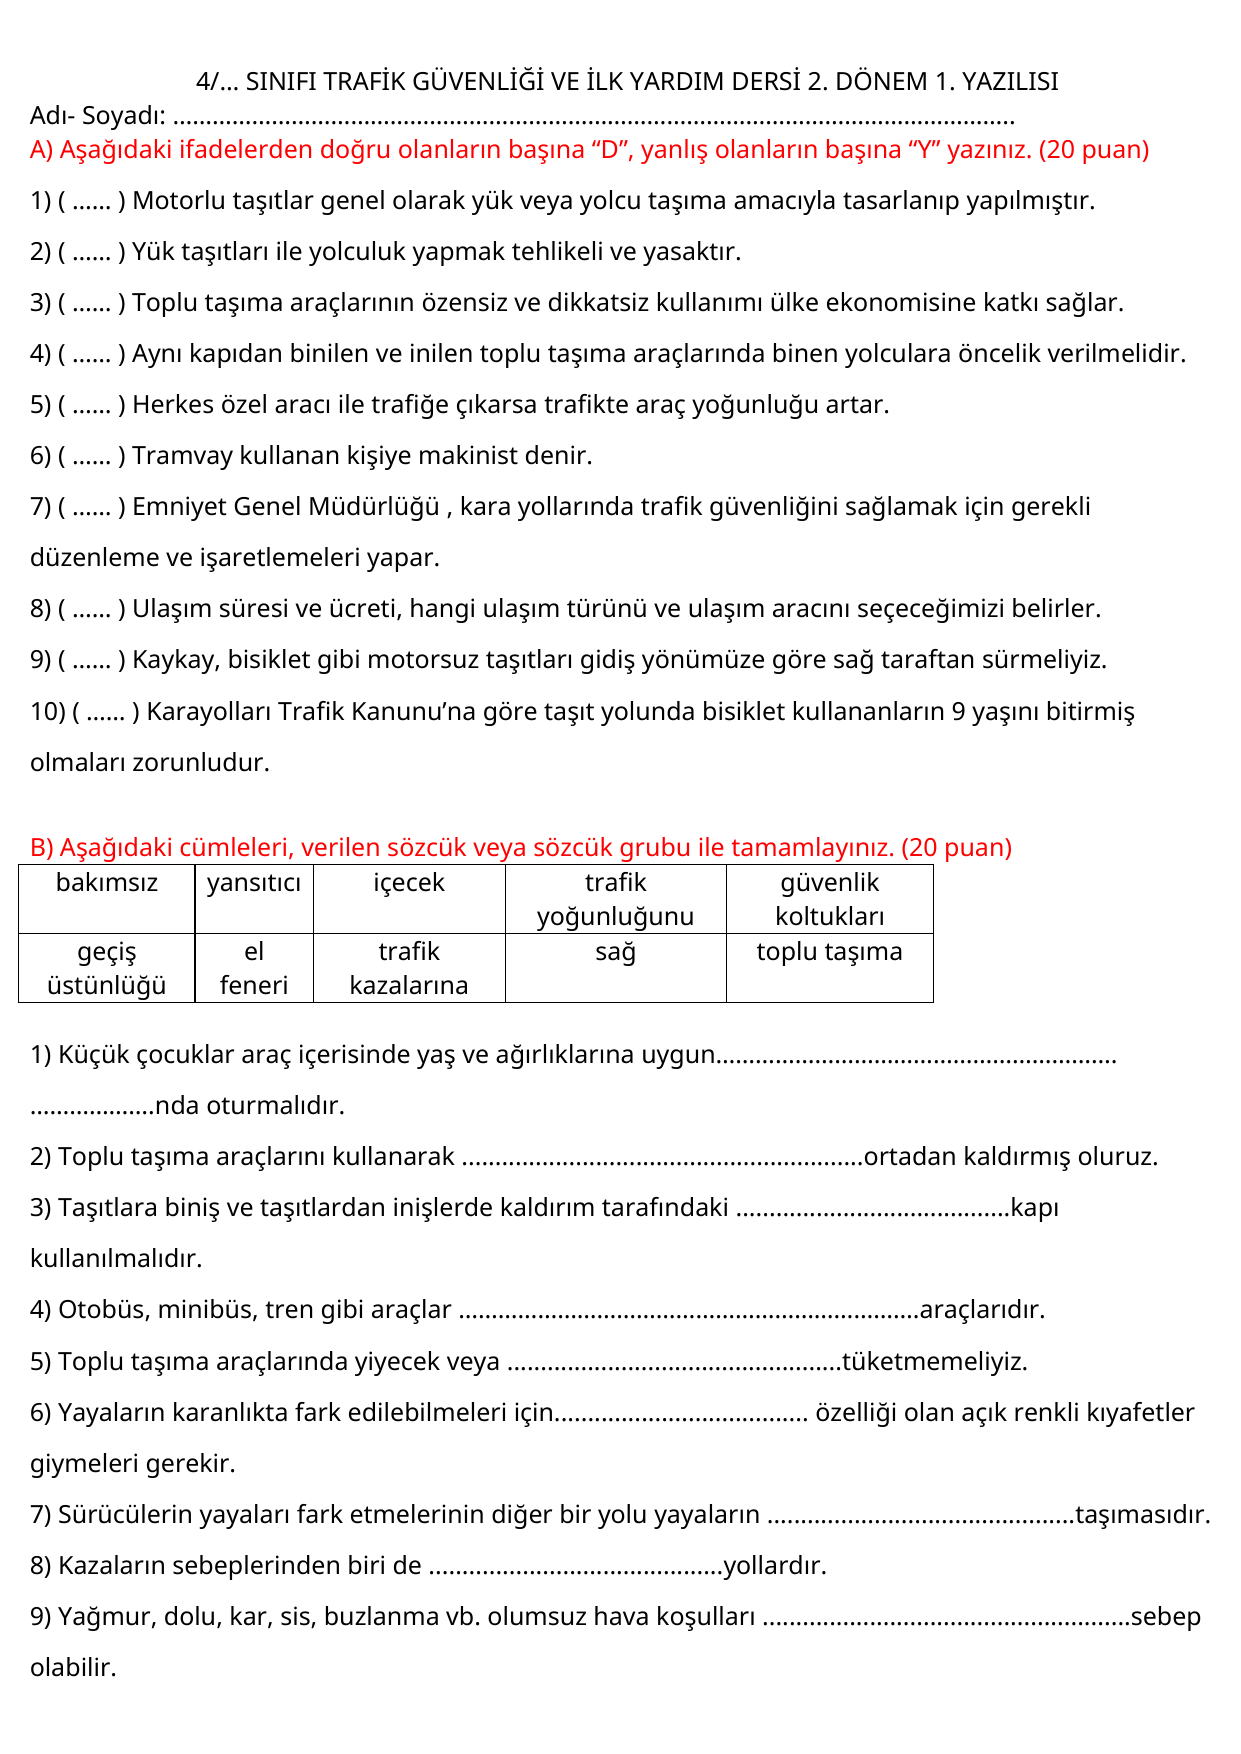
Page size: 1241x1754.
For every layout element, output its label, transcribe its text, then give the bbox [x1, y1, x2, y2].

text 4/… SINIFI TRAFİK GÜVENLİĞİ VE İLK YARDIM DERSİ 2. DÖNEM 1. YAZILISI [29, 64, 1226, 98]
text 5) Toplu taşıma araçlarında yiyecek veya ..................................................tüketmemeliyiz. [29, 1343, 1226, 1377]
text Adı- Soyadı: ……………………………………………………………………………………………………………….. [29, 98, 1226, 132]
table_cell toplu taşıma [727, 934, 933, 1002]
table_header bakımsız [19, 865, 194, 933]
text 4) Otobüs, minibüs, tren gibi araçlar …………………………………………………………….araçlarıdır. [29, 1292, 1226, 1326]
table_header içecek [314, 865, 505, 933]
text 7) Sürücülerin yayaları fark etmelerinin diğer bir yolu yayaların ..............................................taşımasıdır. [29, 1496, 1226, 1530]
table_cell sağ [506, 934, 726, 1002]
table_header trafik yoğunluğunu [506, 865, 726, 933]
text 10) ( …… ) Karayolları Trafik Kanunu’na göre taşıt yolunda bisiklet kullananların 9 yaşını bitirmiş olmaları zorunludur. [29, 693, 1226, 778]
table_cell geçiş üstünlüğü [19, 934, 194, 1002]
text B) Aşağıdaki cümleleri, verilen sözcük veya sözcük grubu ile tamamlayınız. (20 puan) [29, 829, 1226, 863]
text 3) Taşıtlara biniş ve taşıtlardan inişlerde kaldırım tarafındaki .........................................kapı kullanılmalıdır. [29, 1190, 1226, 1275]
text 5) ( …… ) Herkes özel aracı ile trafiğe çıkarsa trafikte araç yoğunluğu artar. [29, 387, 1226, 421]
text 4) ( …… ) Aynı kapıdan binilen ve inilen toplu taşıma araçlarında binen yolculara öncelik verilmelidir. [29, 336, 1226, 370]
text 7) ( …… ) Emniyet Genel Müdürlüğü , kara yollarında trafik güvenliğini sağlamak için gerekli düzenleme ve işaretlemeleri yapar. [29, 489, 1226, 574]
text 2) ( …… ) Yük taşıtları ile yolculuk yapmak tehlikeli ve yasaktır. [29, 234, 1226, 268]
text 6) Yayaların karanlıkta fark edilebilmeleri için...................................... özelliği olan açık renkli kıyafetler giymeleri gerekir. [29, 1394, 1226, 1479]
text 1) Küçük çocuklar araç içerisinde yaş ve ağırlıklarına uygun…………………………………………………….……………….nda oturmalıdır. [29, 1037, 1226, 1122]
text 9) Yağmur, dolu, kar, sis, buzlanma vb. olumsuz hava koşulları .......................................................sebep olabilir. [29, 1598, 1226, 1683]
text 8) ( …… ) Ulaşım süresi ve ücreti, hangi ulaşım türünü ve ulaşım aracını seçeceğimizi belirler. [29, 591, 1226, 625]
text 6) ( …… ) Tramvay kullanan kişiye makinist denir. [29, 438, 1226, 472]
text 1) ( …… ) Motorlu taşıtlar genel olarak yük veya yolcu taşıma amacıyla tasarlanıp yapılmıştır. [29, 183, 1226, 217]
table_cell trafik kazalarına [314, 934, 505, 1002]
text 8) Kazaların sebeplerinden biri de ............................................yollardır. [29, 1547, 1226, 1581]
text 9) ( …… ) Kaykay, bisiklet gibi motorsuz taşıtları gidiş yönümüze göre sağ taraftan sürmeliyiz. [29, 642, 1226, 676]
table_cell el feneri [196, 934, 313, 1002]
table_header yansıtıcı [196, 865, 313, 933]
text 3) ( …… ) Toplu taşıma araçlarının özensiz ve dikkatsiz kullanımı ülke ekonomisine katkı sağlar. [29, 285, 1226, 319]
text A) Aşağıdaki ifadelerden doğru olanların başına “D”, yanlış olanların başına “Y” yazınız. (20 puan) [29, 132, 1226, 166]
table_header güvenlik koltukları [727, 865, 933, 933]
text 2) Toplu taşıma araçlarını kullanarak ............................................................ortadan kaldırmış oluruz. [29, 1139, 1226, 1173]
